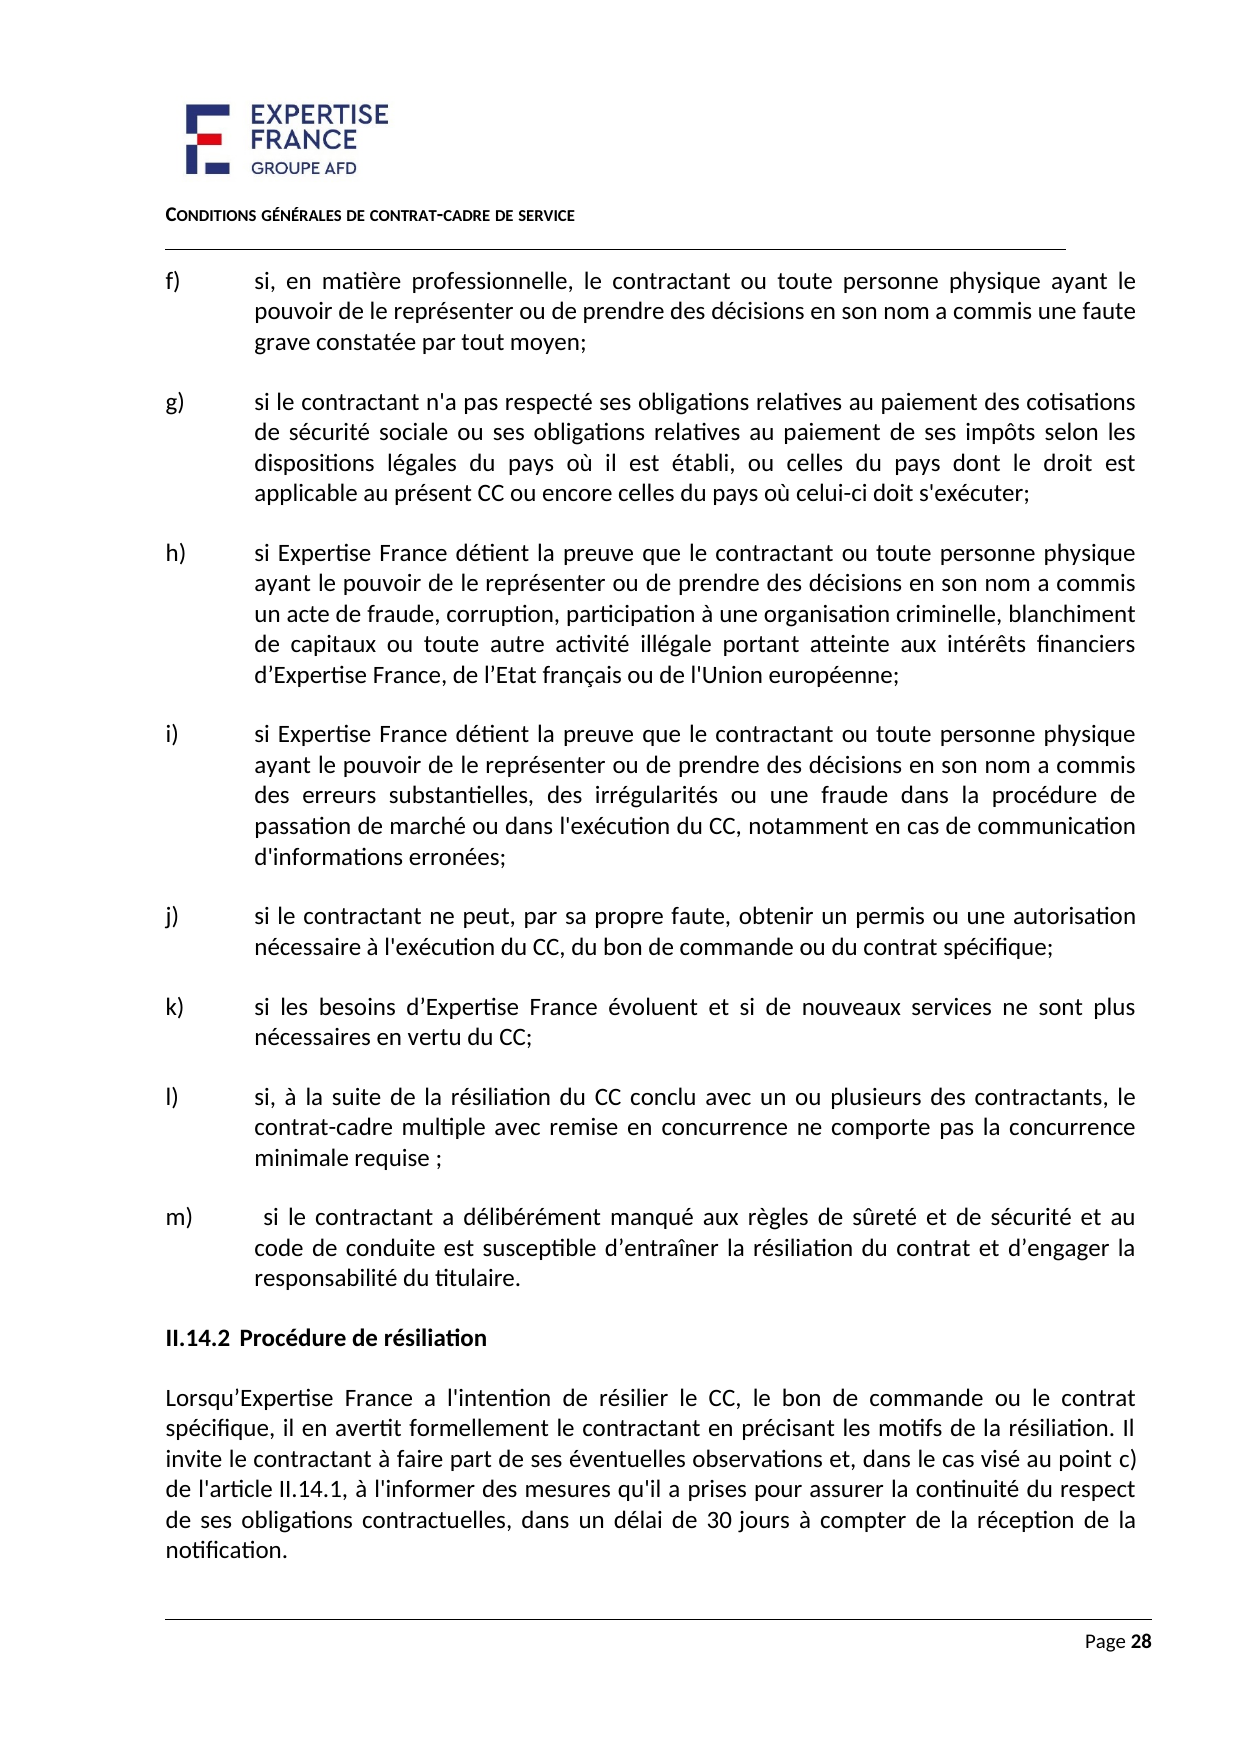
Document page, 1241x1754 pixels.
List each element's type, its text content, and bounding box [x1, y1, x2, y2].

text i) si Expertise France détient la preuve que le contractant ou toute personne physique ayant le pouvoir de le représenter ou de prendre des décisions en son nom a commis des erreurs substantielles, des irrégularités ou une fraude dans la procédure de passation de marché ou dans l'exécution du CC, notamment en cas de communication d'informations erronées; [165, 719, 1137, 871]
text Lorsqu’Expertise France a l'intention de résilier le CC, le bon de commande ou le contrat spécifique, il en avertit formellement le contractant en précisant les motifs de la résiliation. Il invite le contractant à faire part de ses éventuelles observations et, dans le cas visé au point c) de l'article II.14.1, à l'informer des mesures qu'il a prises pour assurer la continuité du respect de ses obligations contractuelles, dans un délai de 30 jours à compter de la réception de la notification. [165, 1382, 1137, 1565]
subtitle II.14.2 Procédure de résiliation [165, 1322, 1137, 1353]
text g) si le contractant n'a pas respecté ses obligations relatives au paiement des cotisations de sécurité sociale ou ses obligations relatives au paiement de ses impôts selon les dispositions légales du pays où il est établi, ou celles du pays dont le droit est applicable au présent CC ou encore celles du pays où celui-ci doit s'exécuter; [165, 386, 1137, 508]
text f) si, en matière professionnelle, le contractant ou toute personne physique ayant le pouvoir de le représenter ou de prendre des décisions en son nom a commis une faute grave constatée par tout moyen; [165, 265, 1137, 356]
text l) si, à la suite de la résiliation du CC conclu avec un ou plusieurs des contractants, le contrat-cadre multiple avec remise en concurrence ne comporte pas la concurrence minimale requise ; [165, 1081, 1137, 1172]
picture [165, 75, 412, 202]
text j) si le contractant ne peut, par sa propre faute, obtenir un permis ou une autorisation nécessaire à l'exécution du CC, du bon de commande ou du contrat spécifique; [165, 900, 1137, 961]
text h) si Expertise France détient la preuve que le contractant ou toute personne physique ayant le pouvoir de le représenter ou de prendre des décisions en son nom a commis un acte de fraude, corruption, participation à une organisation criminelle, blanchiment de capitaux ou toute autre activité illégale portant atteinte aux intérêts financiers d’Expertise France, de l’Etat français ou de l'Union européenne; [165, 537, 1137, 689]
text m) si le contractant a délibérément manqué aux règles de sûreté et de sécurité et au code de conduite est susceptible d’entraîner la résiliation du contrat et d’engager la responsabilité du titulaire. [165, 1202, 1137, 1293]
text k) si les besoins d’Expertise France évoluent et si de nouveaux services ne sont plus nécessaires en vertu du CC; [165, 991, 1137, 1052]
